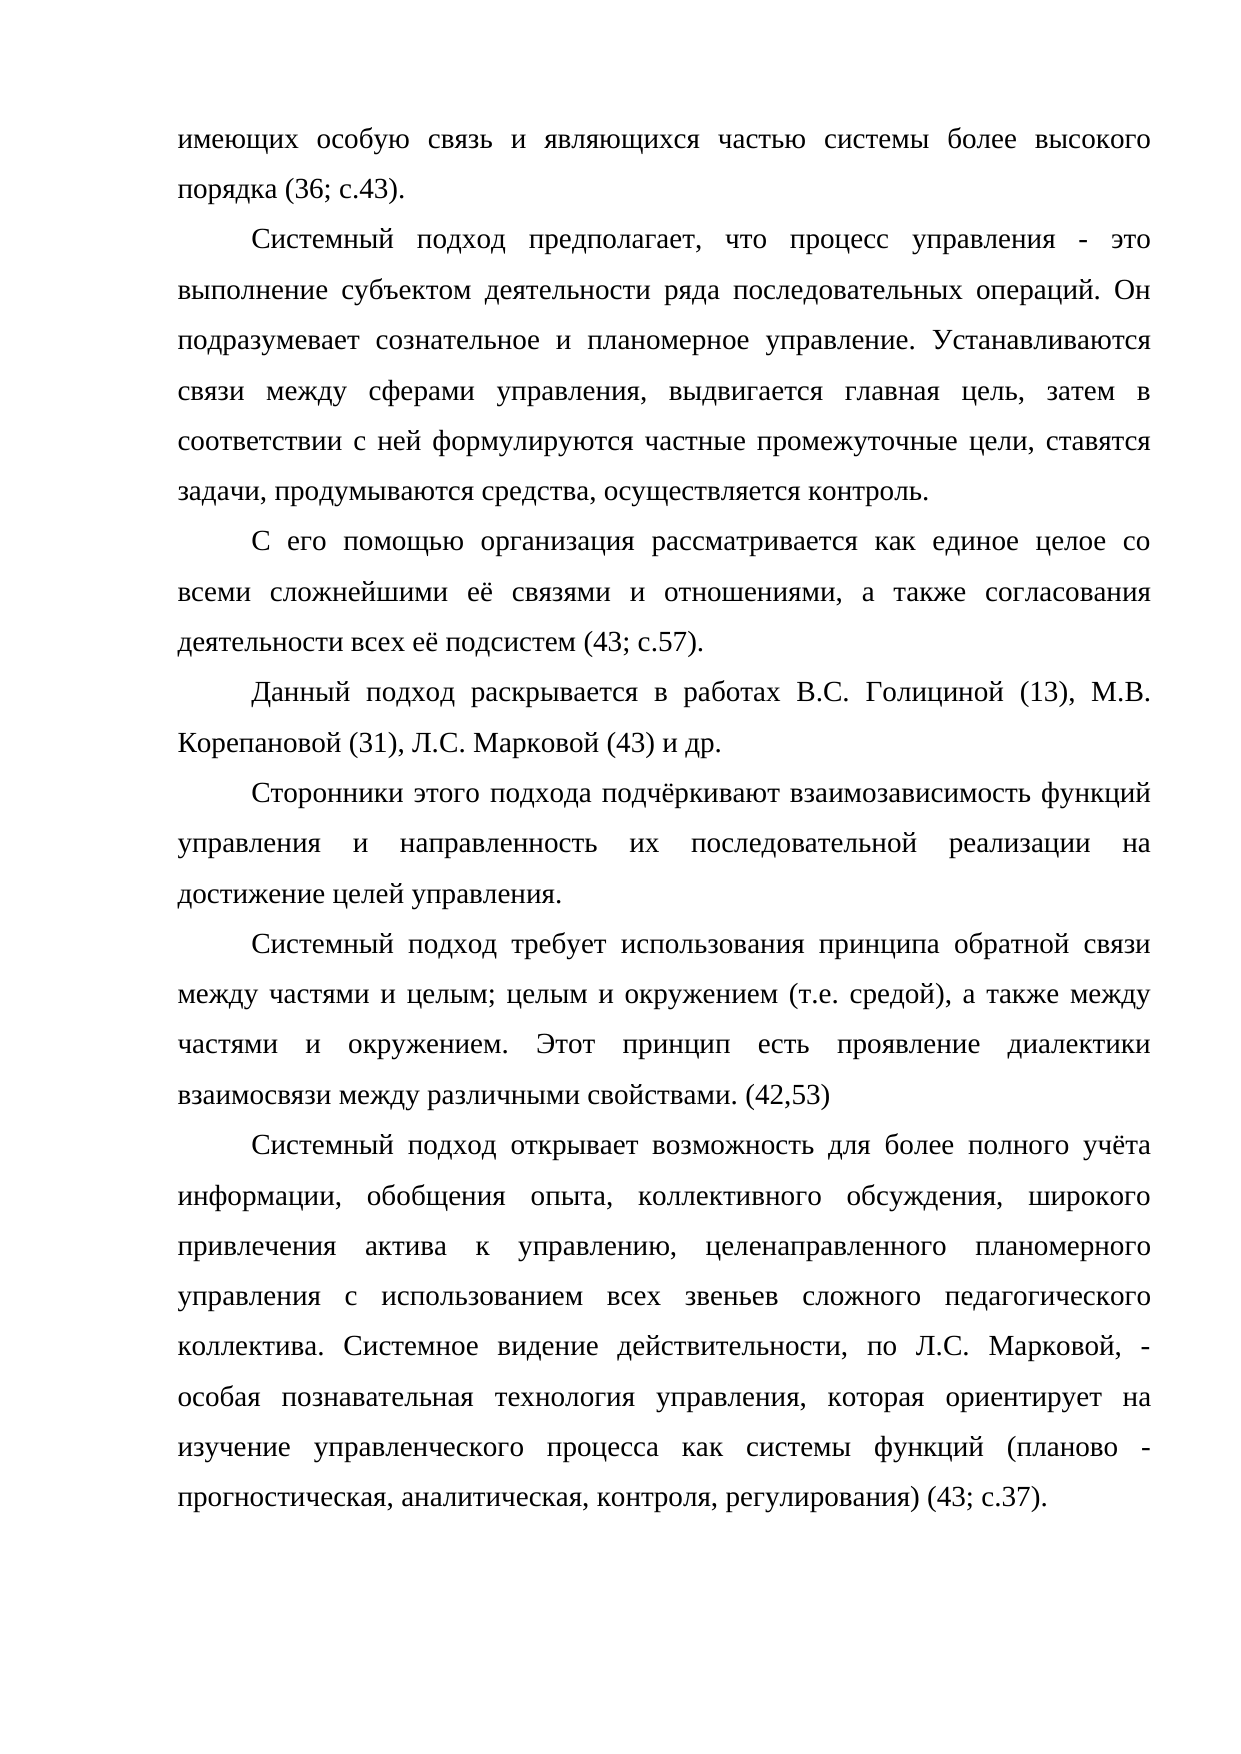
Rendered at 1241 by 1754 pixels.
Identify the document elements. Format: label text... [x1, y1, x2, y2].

text Системный подход требует использования принципа обратной связи между частями и целым; целым и окружением (т.е. средой), а также между частями и окружением. Этот принцип есть проявление диалектики взаимосвязи между различными свойствами. (42,53) [177, 926, 1152, 1111]
text С его помощью организация рассматривается как единое целое со всеми сложнейшими её связями и отношениями, а также согласования деятельности всех её подсистем (43; с.57). [177, 523, 1152, 658]
text Сторонники этого подхода подчёркивают взаимозависимость функций управления и направленность их последовательной реализации на достижение целей управления. [177, 775, 1152, 909]
text Данный подход раскрывается в работах В.С. Голициной (13), М.В. Корепановой (31), Л.С. Марковой (43) и др. [177, 674, 1152, 758]
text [177, 121, 1152, 205]
text Системный подход предполагает, что процесс управления - это выполнение субъектом деятельности ряда последовательных операций. Он подразумевает сознательное и планомерное управление. Устанавливаются связи между сферами управления, выдвигается главная цель, затем в соответствии с ней формулируются частные промежуточные цели, ставятся задачи, продумываются средства, осуществляется контроль. [177, 222, 1152, 507]
text Системный подход открывает возможность для более полного учёта информации, обобщения опыта, коллективного обсуждения, широкого привлечения актива к управлению, целенаправленного планомерного управления с использованием всех звеньев сложного педагогического коллектива. Системное видение действительности, по Л.С. Марковой, - особая познавательная технология управления, которая ориентирует на изучение управленческого процесса как системы функций (планово - прогностическая, аналитическая, контроля, регулирования) (43; с.37). [177, 1127, 1152, 1513]
